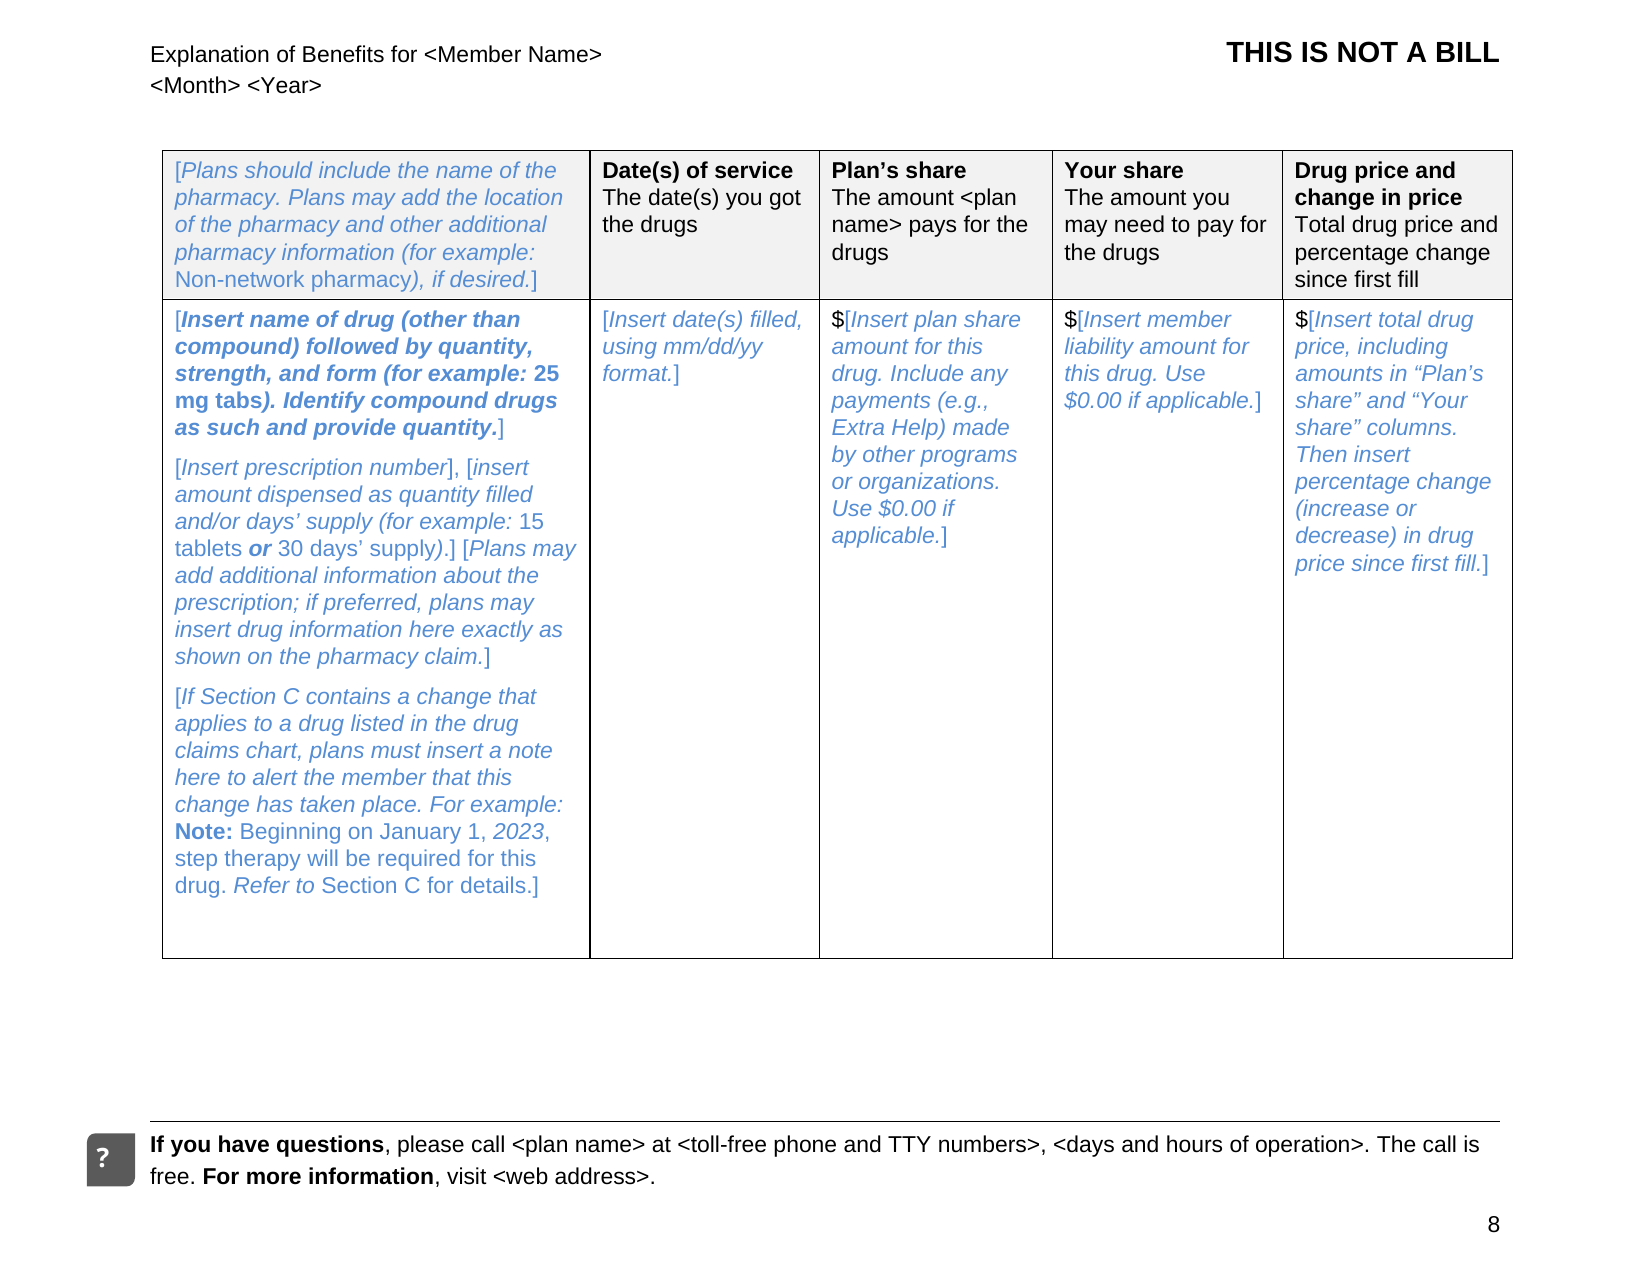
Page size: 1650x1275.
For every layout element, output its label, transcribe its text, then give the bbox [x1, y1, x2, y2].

table_cell $[Insert total drug price, including amounts in “Plan’s share” and “Your share” columns. Then insert percentage change (increase or decrease) in drug price since first fill.] [1284, 300, 1512, 957]
table_header Plan’s share The amount <plan name> pays for the drugs [820, 151, 1052, 298]
table_cell $[Insert plan share amount for this drug. Include any payments (e.g., Extra Help) made by other programs or organizations. Use $0.00 if applicable.] [820, 300, 1052, 957]
table_cell [Insert date(s) filled, using mm/dd/yy format.] [591, 300, 819, 957]
table_cell $[Insert member liability amount for this drug. Use $0.00 if applicable.] [1053, 300, 1283, 957]
table_header Drug price and change in price Total drug price and percentage change since first fill [1283, 151, 1512, 298]
table_header Date(s) of service The date(s) you got the drugs [591, 151, 819, 298]
table_header Your share The amount you may need to pay for the drugs [1053, 151, 1282, 298]
table_header [Plans should include the name of the pharmacy. Plans may add the location of the pharmacy and other additional pharmacy information (for example: Non-network pharmacy), if desired.] [163, 151, 589, 298]
table_cell [Insert name of drug (other than compound) followed by quantity, strength, and form (for example: 25 mg tabs). Identify compound drugs as such and provide quantity.] [Insert prescription number], [insert amount dispensed as quantity filled and/or days’ supply (for example: 15 tablets or 30 days’ supply).] [Plans may add additional information about the prescription; if preferred, plans may insert drug information here exactly as shown on the pharmacy claim.] [If Section C contains a change that applies to a drug listed in the drug claims chart, plans must insert a note here to alert the member that this change has taken place. For example: Note: Beginning on January 1, 2023, step therapy will be required for this drug. Refer to Section C for details.] [163, 300, 589, 957]
